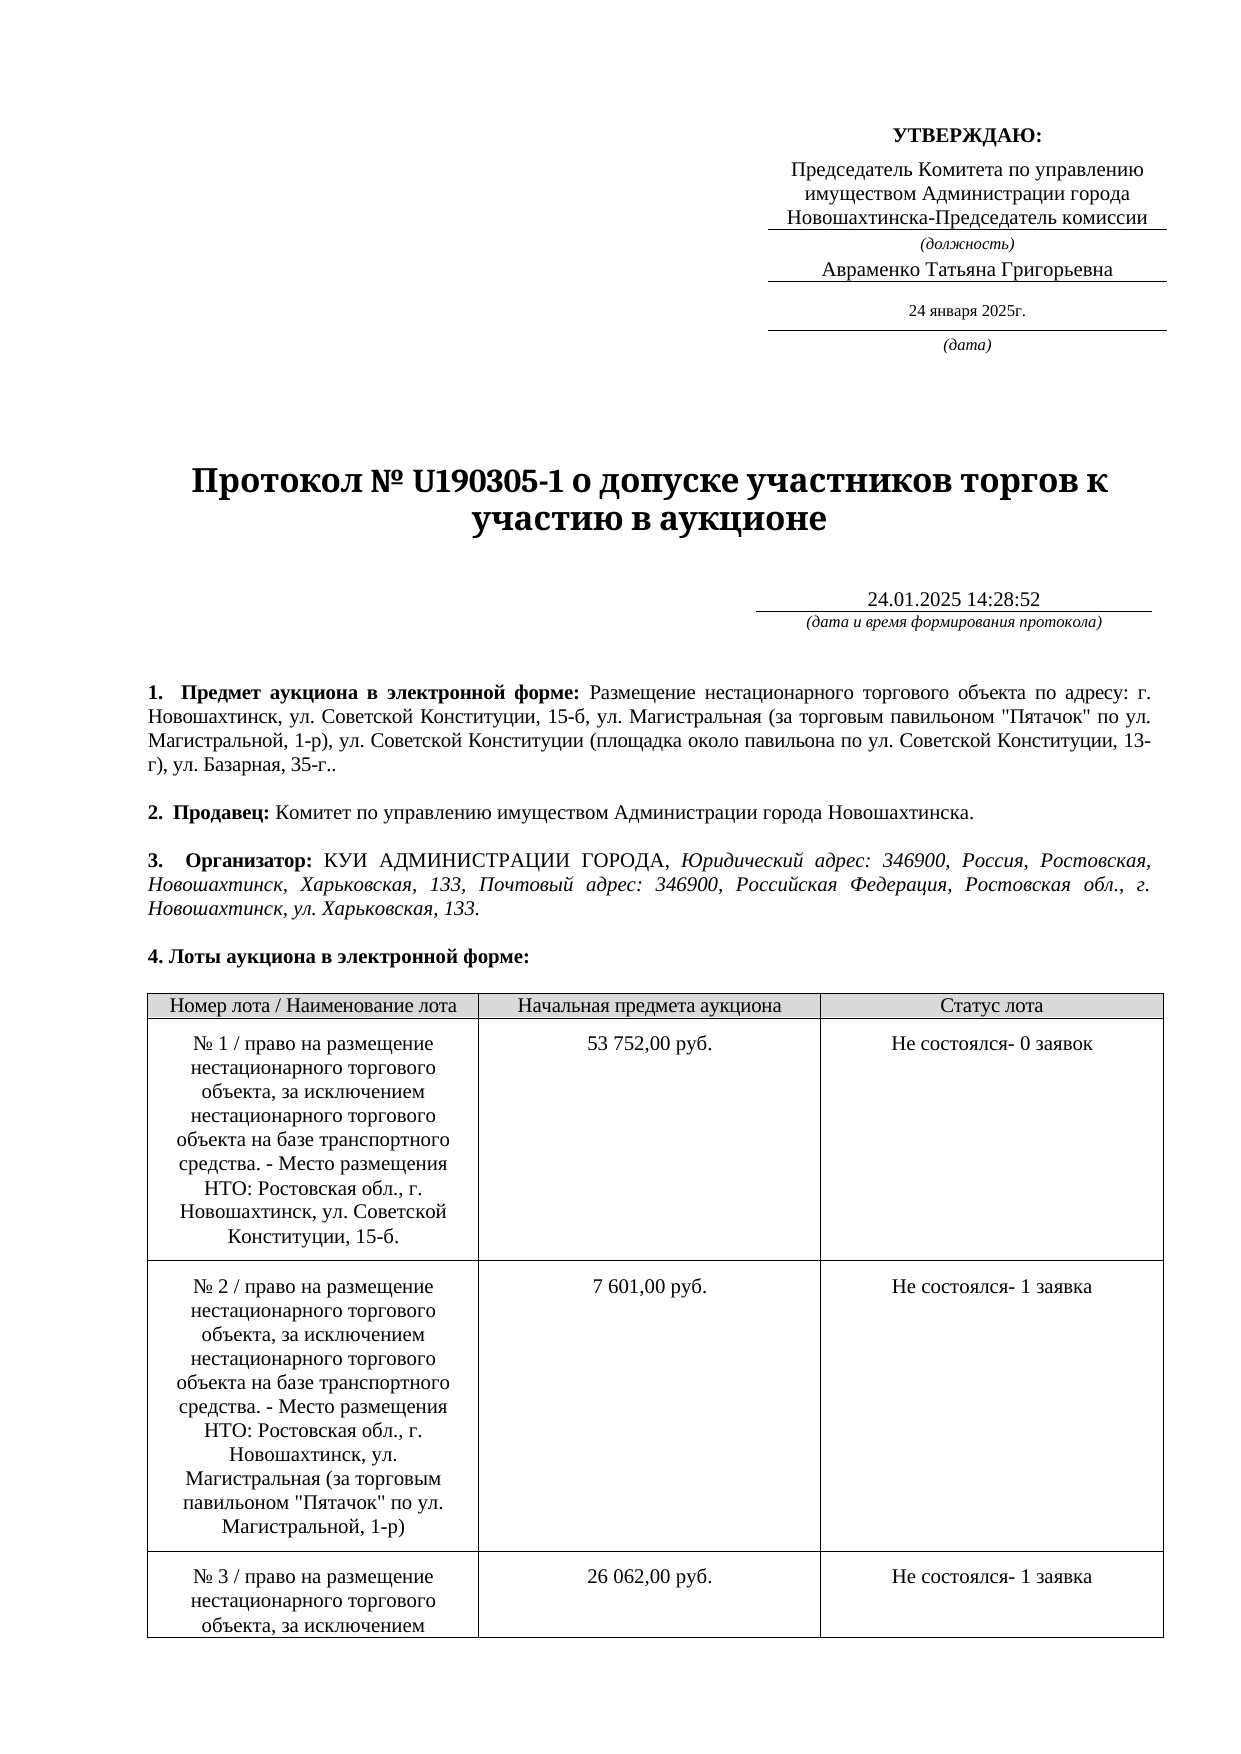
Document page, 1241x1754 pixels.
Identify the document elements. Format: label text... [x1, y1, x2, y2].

table_cell (дата и время формирования протокола) [756, 612, 1152, 631]
table_cell Председатель Комитета по управлению имуществом Администрации города Новошахтинска-Председатель комиссии [768, 157, 1167, 229]
table_cell (должность) [768, 230, 1167, 257]
table_header Начальная предмета аукциона [479, 994, 820, 1017]
table_cell 53 752,00 руб. [479, 1019, 820, 1260]
text 2. Продавец: Комитет по управлению имуществом Администрации города Новошахтинска. [148, 800, 1152, 824]
text 1. Предмет аукциона в электронной форме: Размещение нестационарного торгового объекта по адресу: г. Новошахтинск, ул. Советской Конституции, 15-б, ул. Магистральная (за торговым павильоном "Пятачок" по ул. Магистральной, 1-р), ул. Советской Конституции (площадка около павильона по ул. Советской Конституции, 13-г), ул. Базарная, 35-г.. [148, 679, 1152, 776]
text 4. Лоты аукциона в электронной форме: [148, 944, 1152, 968]
subtitle Протокол № U190305-1 о допуске участников торгов к участию в аукционе [148, 462, 1152, 539]
table_header 24.01.2025 14:28:52 [756, 587, 1152, 611]
table_header Статус лота [821, 994, 1163, 1017]
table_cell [821, 1552, 1163, 1637]
table_cell 7 601,00 руб. [479, 1261, 820, 1551]
table_cell № 1 / право на размещение нестационарного торгового объекта, за исключением нестационарного торгового объекта на базе транспортного средства. - Место размещения НТО: Ростовская обл., г. Новошахтинск, ул. Советской Конституции, 15-б. [148, 1019, 478, 1260]
table_cell Авраменко Татьяна Григорьевна [768, 257, 1167, 281]
table_cell № 2 / право на размещение нестационарного торгового объекта, за исключением нестационарного торгового объекта на базе транспортного средства. - Место размещения НТО: Ростовская обл., г. Новошахтинск, ул. Магистральная (за торговым павильоном "Пятачок" по ул. Магистральной, 1-р) [148, 1261, 478, 1551]
text 3. Организатор: КУИ АДМИНИСТРАЦИИ ГОРОДА, Юридический адрес: 346900, Россия, Ростовская, Новошахтинск, Харьковская, 133, Почтовый адрес: 346900, Российская Федерация, Ростовская обл., г. Новошахтинск, ул. Харьковская, 133. [148, 848, 1152, 920]
table_cell Не состоялся- 0 заявок [821, 1019, 1163, 1260]
table_header УТВЕРЖДАЮ: [768, 123, 1167, 157]
table_cell 26 062,00 руб. [479, 1552, 820, 1637]
table_cell 24 января 2025г. [768, 282, 1167, 330]
table_cell (дата) [768, 331, 1167, 354]
table_header Номер лота / Наименование лота [148, 994, 478, 1017]
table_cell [148, 1552, 478, 1637]
table_cell Не состоялся- 1 заявка [821, 1261, 1163, 1551]
